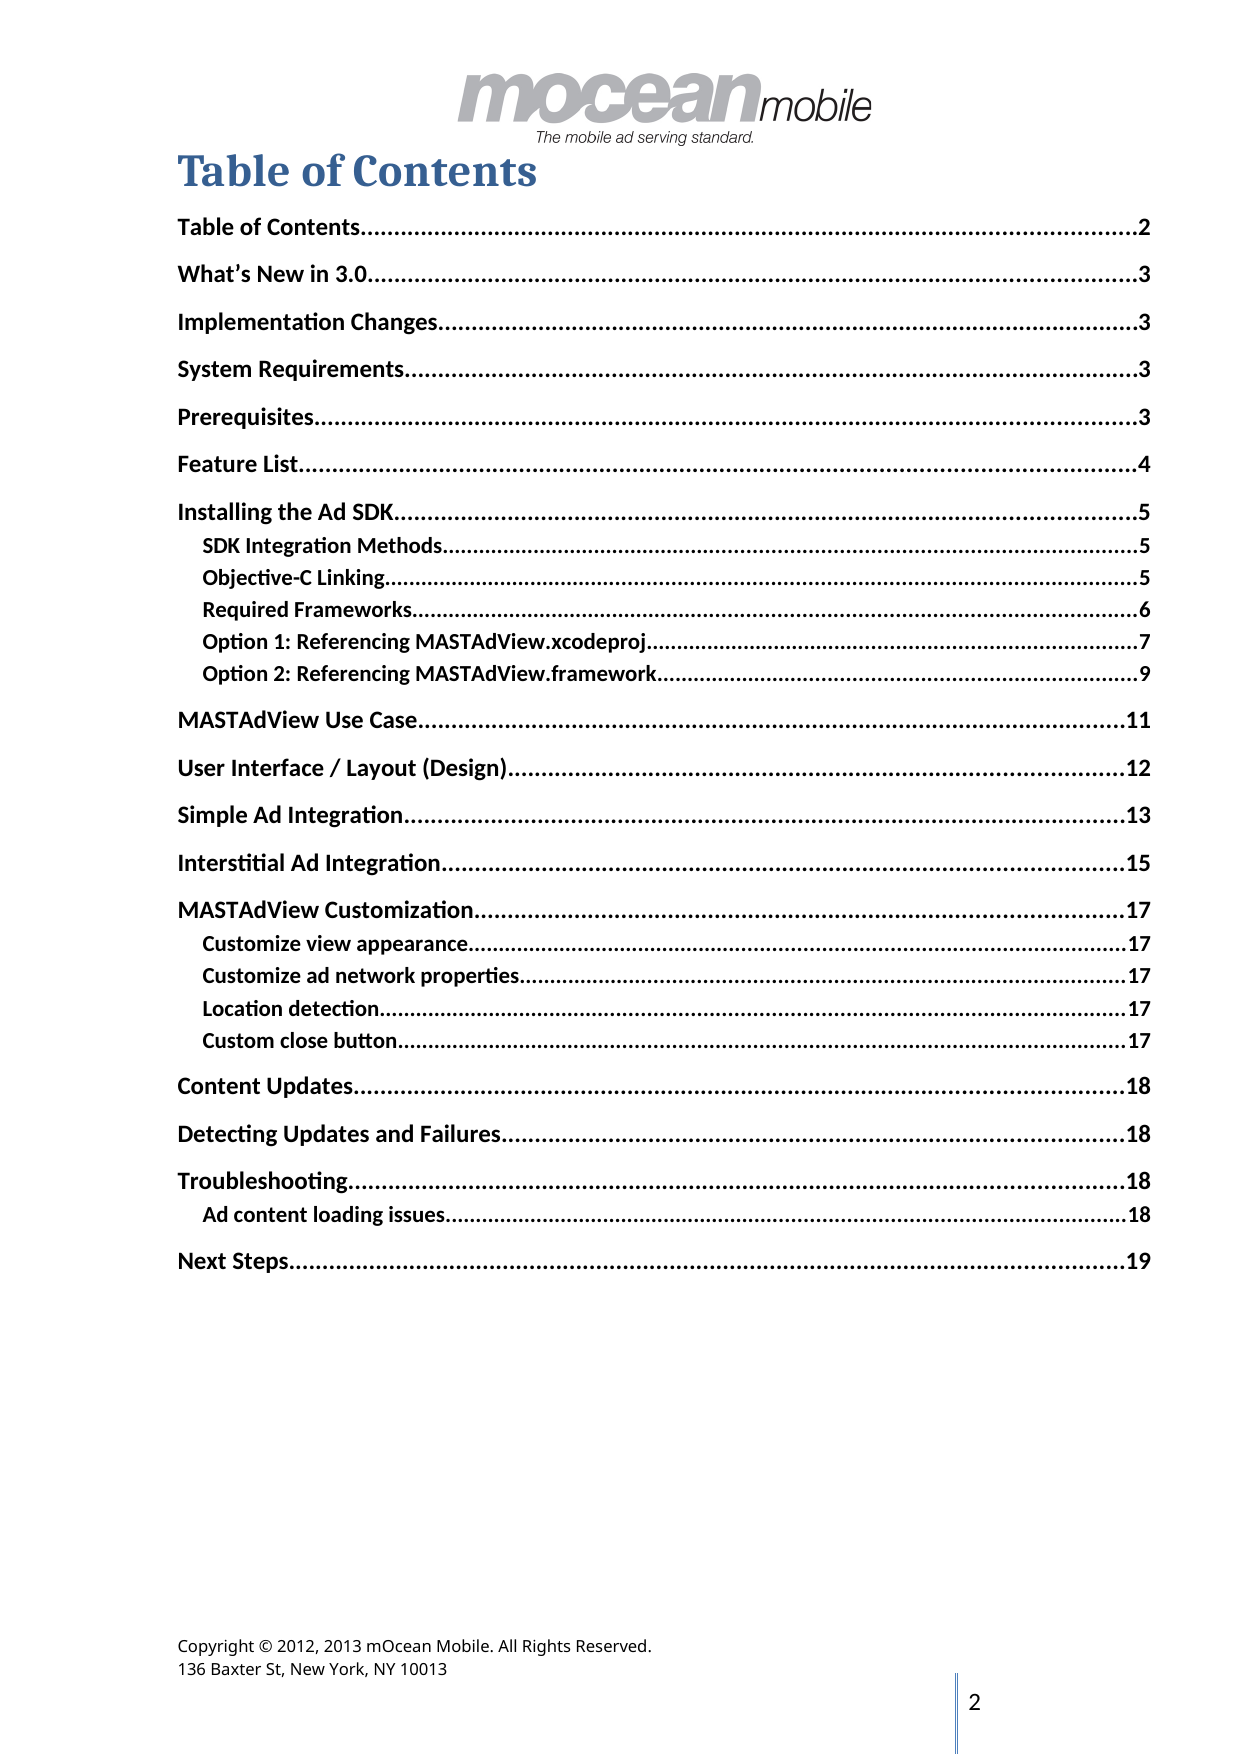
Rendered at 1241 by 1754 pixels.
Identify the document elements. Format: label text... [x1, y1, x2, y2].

text Interstitial Ad Integration 15 [177, 847, 1152, 877]
text Troubleshooting 18 [177, 1166, 1152, 1196]
text Objective-C Linking 5 [202, 563, 1152, 591]
text Required Frameworks 6 [202, 595, 1152, 623]
text Location detection 17 [202, 994, 1152, 1022]
text What’s New in 3.0 3 [177, 258, 1152, 289]
text System Requirements 3 [177, 353, 1152, 384]
text Option 2: Referencing MASTAdView.framework 9 [202, 659, 1152, 688]
text Customize view appearance 17 [202, 929, 1152, 957]
text SDK Integration Methods 5 [202, 531, 1152, 559]
text Next Steps 19 [177, 1245, 1152, 1276]
text Custom close button 17 [202, 1026, 1152, 1054]
text MASTAdView Use Case 11 [177, 704, 1152, 735]
text Option 1: Referencing MASTAdView.xcodeproj 7 [202, 627, 1152, 655]
text MASTAdView Customization 17 [177, 894, 1152, 925]
text Content Updates 18 [177, 1071, 1152, 1101]
text Table of Contents [177, 146, 1152, 198]
text Detecting Updates and Failures 18 [177, 1118, 1152, 1148]
text Feature List 4 [177, 448, 1152, 479]
text Implementation Changes 3 [177, 306, 1152, 336]
text Table of Contents 2 [177, 211, 1152, 241]
text Simple Ad Integration 13 [177, 799, 1152, 830]
text Customize ad network properties 17 [202, 961, 1152, 989]
text Installing the Ad SDK 5 [177, 496, 1152, 526]
text Prerequisites 3 [177, 401, 1152, 431]
text Ad content loading issues 18 [445, 1201, 1152, 1228]
text User Interface / Layout (Design) 12 [177, 752, 1152, 782]
picture [457, 73, 872, 146]
